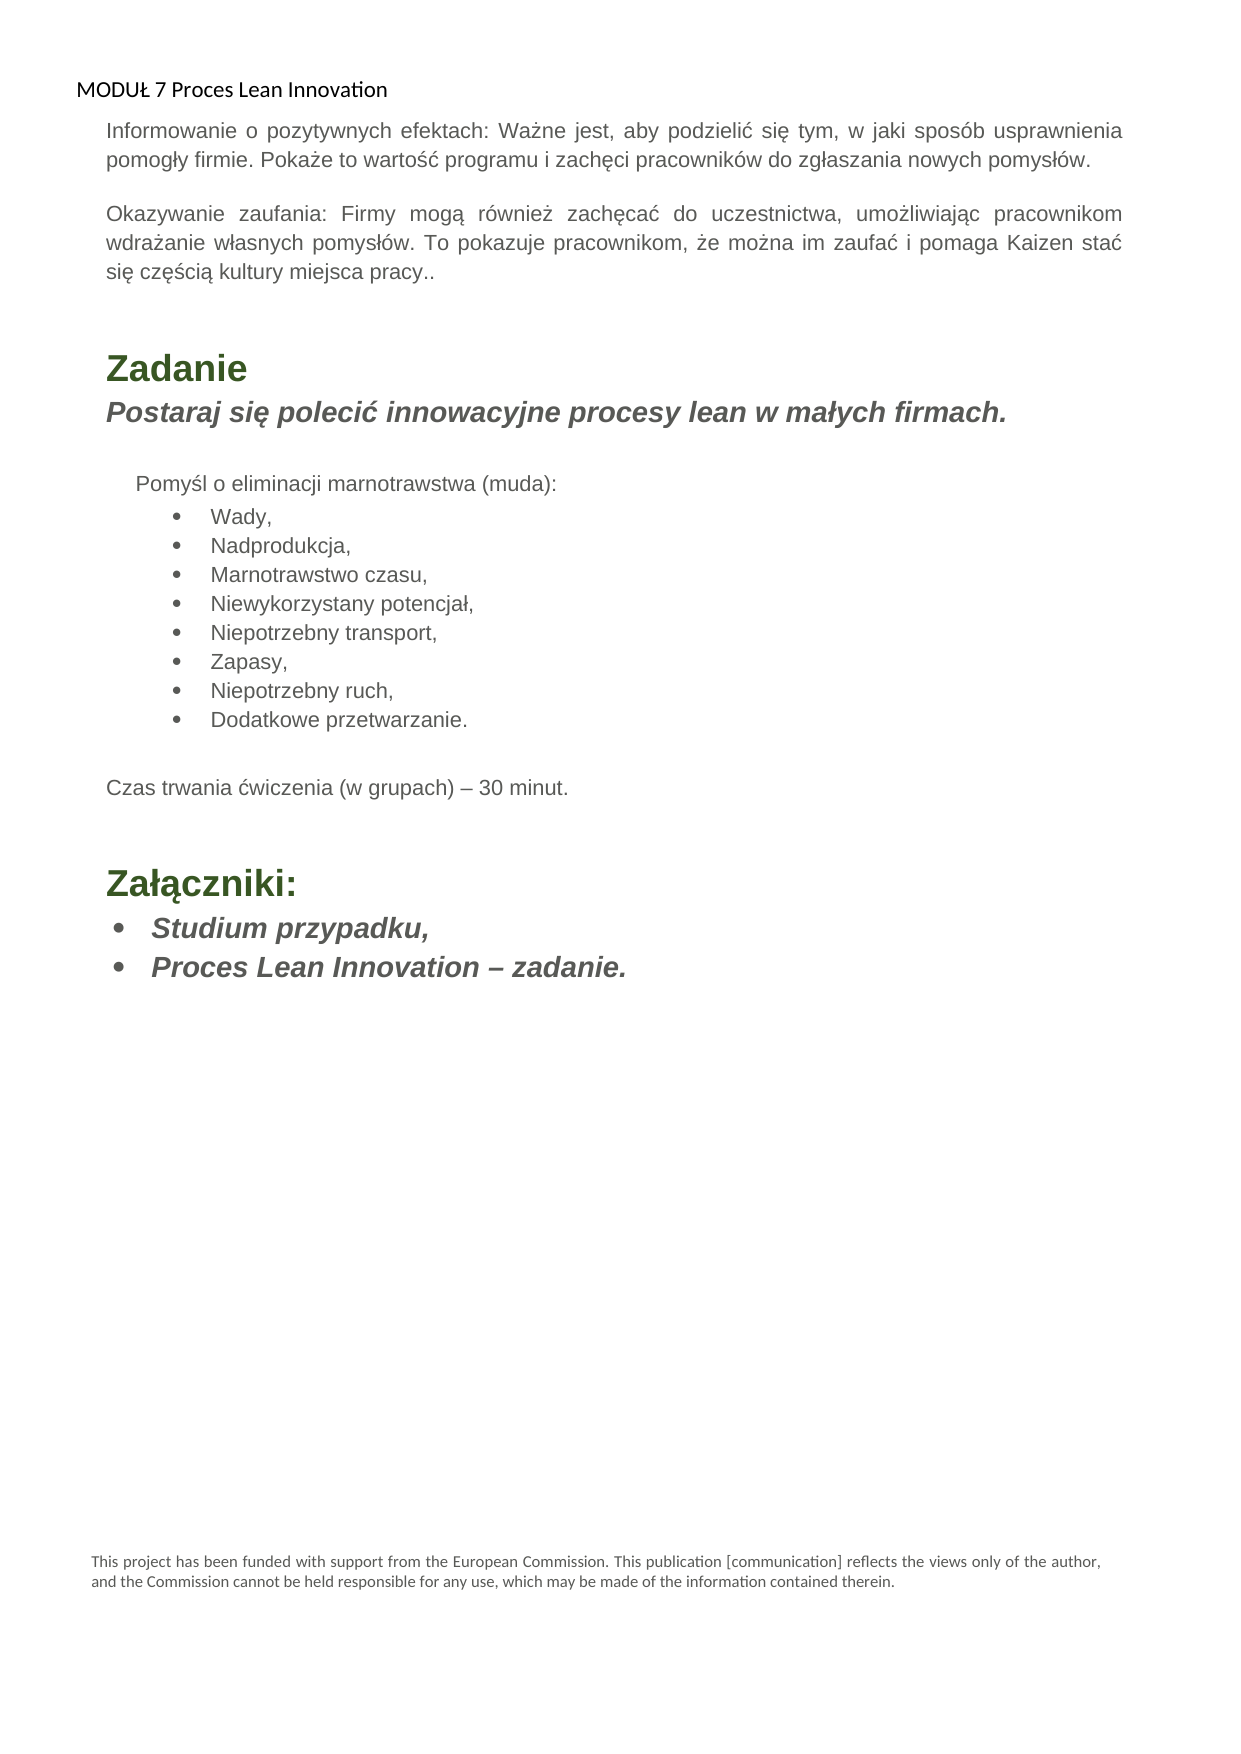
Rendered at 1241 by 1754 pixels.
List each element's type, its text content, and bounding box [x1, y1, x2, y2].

subtitle Okazywanie zaufania: Firmy mogą również zachęcać do uczestnictwa, umożliwiając pracownikom wdrażanie własnych pomysłów. To pokazuje pracownikom, że można im zaufać i pomaga Kaizen stać się częścią kultury miejsca pracy.. [106, 201, 1124, 284]
subtitle Zadanie [106, 346, 1124, 389]
subtitle Postaraj się polecić innowacyjne procesy lean w małych firmach. [106, 396, 1164, 429]
list Dodatkowe przetwarzanie. [173, 707, 1124, 732]
subtitle Proces Lean Innovation – zadanie. [114, 950, 1164, 984]
list Marnotrawstwo czasu, [173, 562, 1124, 587]
text Pomyśl o eliminacji marnotrawstwa (muda): [135, 471, 1124, 496]
subtitle Studium przypadku, [114, 911, 1164, 945]
list Nadprodukcja, [173, 533, 1124, 558]
subtitle Informowanie o pozytywnych efektach: Ważne jest, aby podzielić się tym, w jaki sposób usprawnienia pomogły firmie. Pokaże to wartość programu i zachęci pracowników do zgłaszania nowych pomysłów. [106, 118, 1124, 172]
text Czas trwania ćwiczenia (w grupach) – 30 minut. [106, 774, 1153, 800]
list Zapasy, [173, 649, 1124, 674]
subtitle Załączniki: [106, 862, 1124, 905]
list Niepotrzebny ruch, [173, 678, 1124, 703]
list Niepotrzebny transport, [173, 620, 1124, 645]
list Wady, [173, 504, 1124, 529]
list Niewykorzystany potencjał, [173, 591, 1124, 616]
